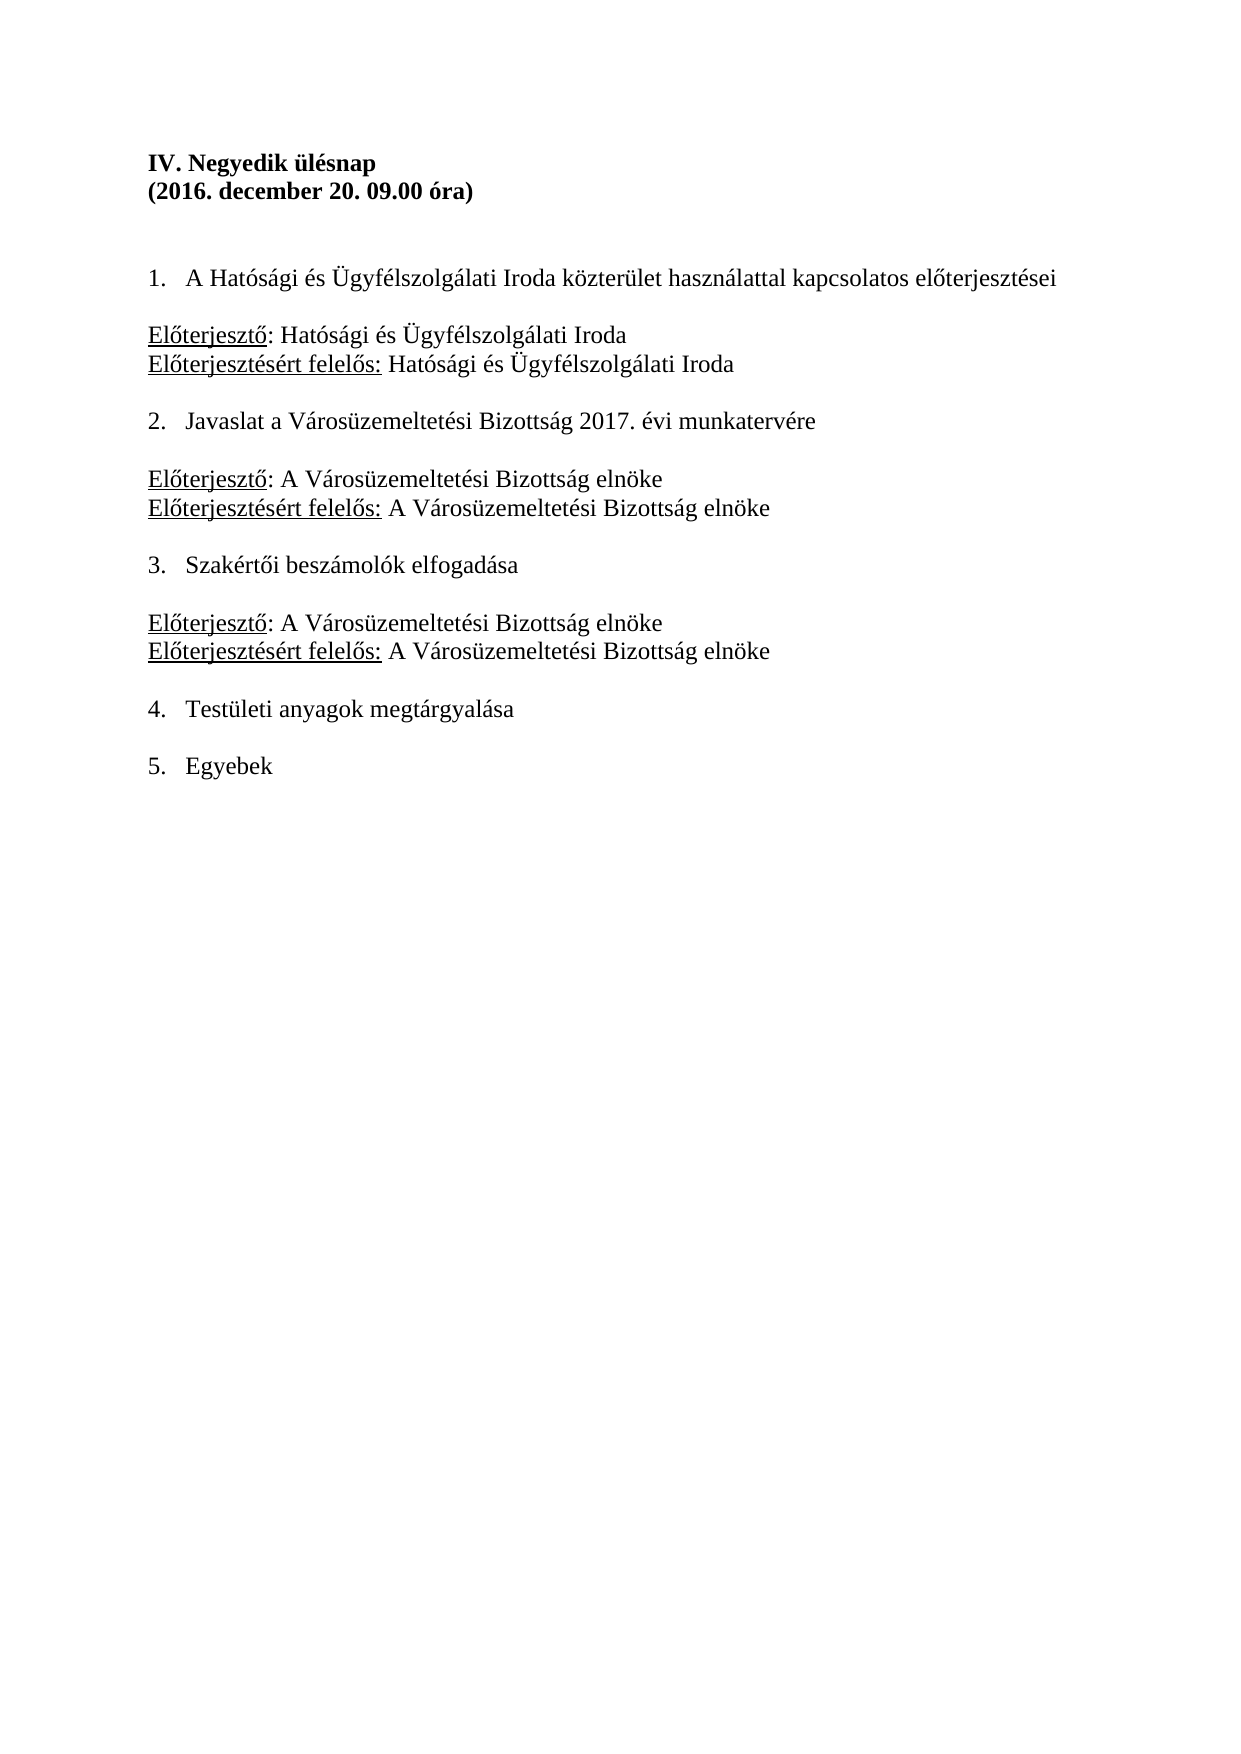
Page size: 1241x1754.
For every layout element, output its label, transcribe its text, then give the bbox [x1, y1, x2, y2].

list Előterjesztésért felelős: A Városüzemeltetési Bizottság elnöke [148, 493, 1093, 521]
list A Hatósági és Ügyfélszolgálati Iroda közterület használattal kapcsolatos előterjesztései [148, 263, 1093, 291]
text Előterjesztésért felelős: A Városüzemeltetési Bizottság elnöke [148, 636, 1093, 665]
text Előterjesztésért felelős: Hatósági és Ügyfélszolgálati Iroda [148, 349, 1093, 378]
text Előterjesztő: A Városüzemeltetési Bizottság elnöke [148, 608, 1093, 636]
list Előterjesztő: A Városüzemeltetési Bizottság elnöke [148, 464, 1093, 493]
list Előterjesztő: Hatósági és Ügyfélszolgálati Iroda [148, 320, 1093, 349]
text IV. Negyedik ülésnap [148, 148, 1093, 176]
text (2016. december 20. 09.00 óra) [148, 176, 1093, 205]
list Testületi anyagok megtárgyalása [148, 694, 1093, 723]
list Egyebek [148, 751, 1093, 780]
list Javaslat a Városüzemeltetési Bizottság 2017. évi munkatervére [148, 406, 1093, 435]
list Szakértői beszámolók elfogadása [148, 550, 1093, 579]
